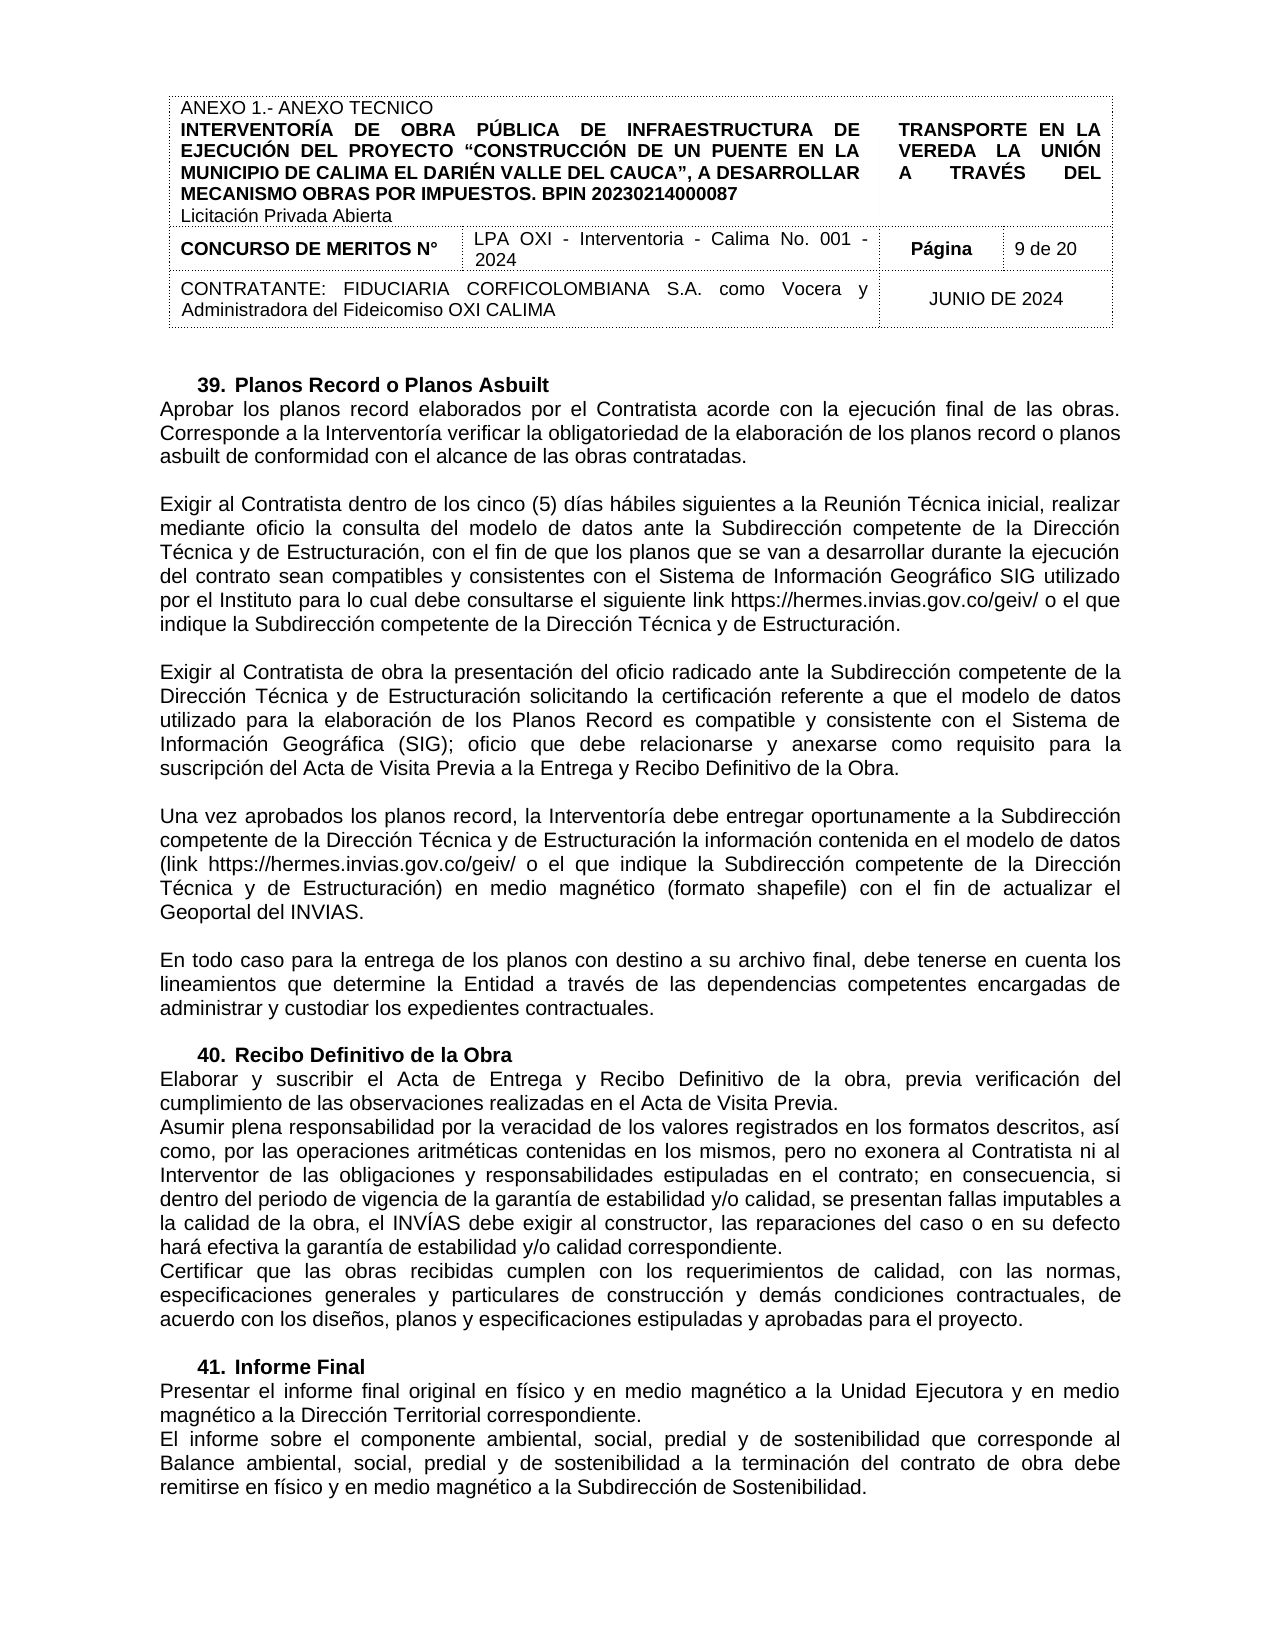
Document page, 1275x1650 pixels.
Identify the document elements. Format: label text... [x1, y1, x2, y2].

text El informe sobre el componente ambiental, social, predial y de sostenibilidad que corresponde al Balance ambiental, social, predial y de sostenibilidad a la terminación del contrato de obra debe remitirse en físico y en medio magnético a la Subdirección de Sostenibilidad. [159, 1427, 1122, 1498]
list Planos Record o Planos Asbuilt [197, 372, 1122, 396]
text Certificar que las obras recibidas cumplen con los requerimientos de calidad, con las normas, especificaciones generales y particulares de construcción y demás condiciones contractuales, de acuerdo con los diseños, planos y especificaciones estipuladas y aprobadas para el proyecto. [159, 1259, 1122, 1331]
text Exigir al Contratista de obra la presentación del oficio radicado ante la Subdirección competente de la Dirección Técnica y de Estructuración solicitando la certificación referente a que el modelo de datos utilizado para la elaboración de los Planos Record es compatible y consistente con el Sistema de Información Geográfica (SIG); oficio que debe relacionarse y anexarse como requisito para la suscripción del Acta de Visita Previa a la Entrega y Recibo Definitivo de la Obra. [159, 660, 1122, 780]
text Presentar el informe final original en físico y en medio magnético a la Unidad Ejecutora y en medio magnético a la Dirección Territorial correspondiente. [159, 1379, 1122, 1427]
list Recibo Definitivo de la Obra [197, 1043, 1122, 1067]
text Asumir plena responsabilidad por la veracidad de los valores registrados en los formatos descritos, así como, por las operaciones aritméticas contenidas en los mismos, pero no exonera al Contratista ni al Interventor de las obligaciones y responsabilidades estipuladas en el contrato; en consecuencia, si dentro del periodo de vigencia de la garantía de estabilidad y/o calidad, se presentan fallas imputables a la calidad de la obra, el INVÍAS debe exigir al constructor, las reparaciones del caso o en su defecto hará efectiva la garantía de estabilidad y/o calidad correspondiente. [159, 1115, 1122, 1259]
text En todo caso para la entrega de los planos con destino a su archivo final, debe tenerse en cuenta los lineamientos que determine la Entidad a través de las dependencias competentes encargadas de administrar y custodiar los expedientes contractuales. [159, 947, 1122, 1019]
text Una vez aprobados los planos record, la Interventoría debe entregar oportunamente a la Subdirección competente de la Dirección Técnica y de Estructuración la información contenida en el modelo de datos (link https://hermes.invias.gov.co/geiv/ o el que indique la Subdirección competente de la Dirección Técnica y de Estructuración) en medio magnético (formato shapefile) con el fin de actualizar el Geoportal del INVIAS. [159, 804, 1122, 923]
list Informe Final [197, 1355, 1122, 1379]
text Exigir al Contratista dentro de los cinco (5) días hábiles siguientes a la Reunión Técnica inicial, realizar mediante oficio la consulta del modelo de datos ante la Subdirección competente de la Dirección Técnica y de Estructuración, con el fin de que los planos que se van a desarrollar durante la ejecución del contrato sean compatibles y consistentes con el Sistema de Información Geográfico SIG utilizado por el Instituto para lo cual debe consultarse el siguiente link https://hermes.invias.gov.co/geiv/ o el que indique la Subdirección competente de la Dirección Técnica y de Estructuración. [159, 492, 1122, 636]
text Elaborar y suscribir el Acta de Entrega y Recibo Definitivo de la obra, previa verificación del cumplimiento de las observaciones realizadas en el Acta de Visita Previa. [159, 1067, 1122, 1115]
text Aprobar los planos record elaborados por el Contratista acorde con la ejecución final de las obras. Corresponde a la Interventoría verificar la obligatoriedad de la elaboración de los planos record o planos asbuilt de conformidad con el alcance de las obras contratadas. [159, 396, 1122, 468]
